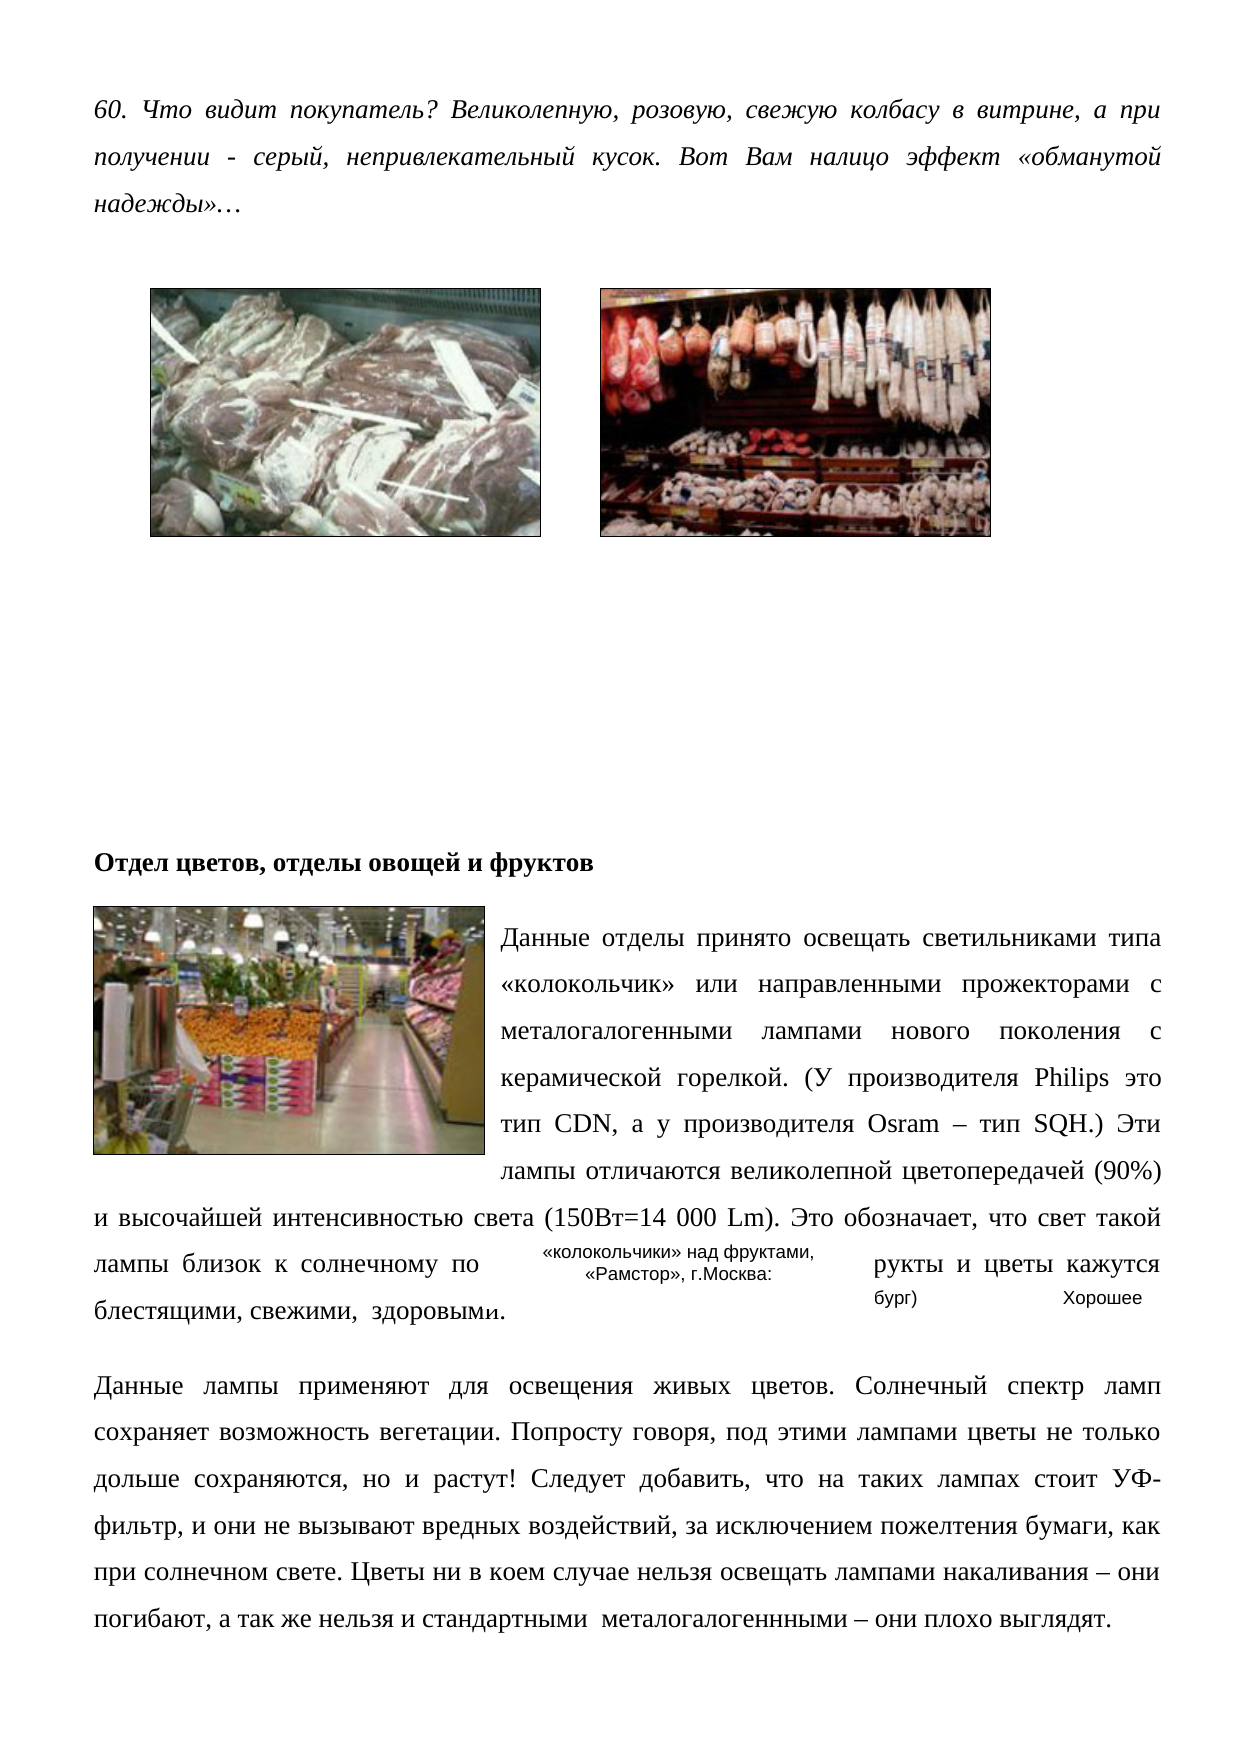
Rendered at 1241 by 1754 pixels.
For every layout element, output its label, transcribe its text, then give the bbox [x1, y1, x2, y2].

picture [94, 907, 484, 921]
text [94, 94, 1162, 218]
text Плохое освещение (г.С-Петербург) Хорошее освещение (г.Вильнюс) [94, 262, 1162, 569]
text Данные лампы применяют для освещения живых цветов. Солнечный спектр ламп сохраняет возможность вегетации. Попросту говоря, под этими лампами цветы не только дольше сохраняются, но и растут! Следует добавить, что на таких лампах стоит УФ-фильтр, и они не вызывают вредных воздействий, за исключением пожелтения бумаги, как при солнечном свете. Цветы ни в коем случае нельзя освещать лампами накаливания – они погибают, а так же нельзя и стандартными металогалогеннными – они плохо выглядят. [94, 1369, 1162, 1633]
text Отдел цветов, отделы овощей и фруктов [94, 846, 1162, 877]
text Данные отделы принято освещать светильниками типа «колокольчик» или направленными прожекторами с металогалогенными лампами нового поколения с керамической горелкой. (У производителя Philips это тип CDN, а у производителя Osram – тип SQH.) Эти лампы отличаются великолепной цветопередачей (90%) и высочайшей интенсивностью света (150Вт=14 000 Lm). Это обозначает, что свет такой лампы близок к солнечному по спектру. В свете таких ламп фрукты и цветы кажутся блестящими, свежими, здоровыми. [94, 921, 1162, 1325]
